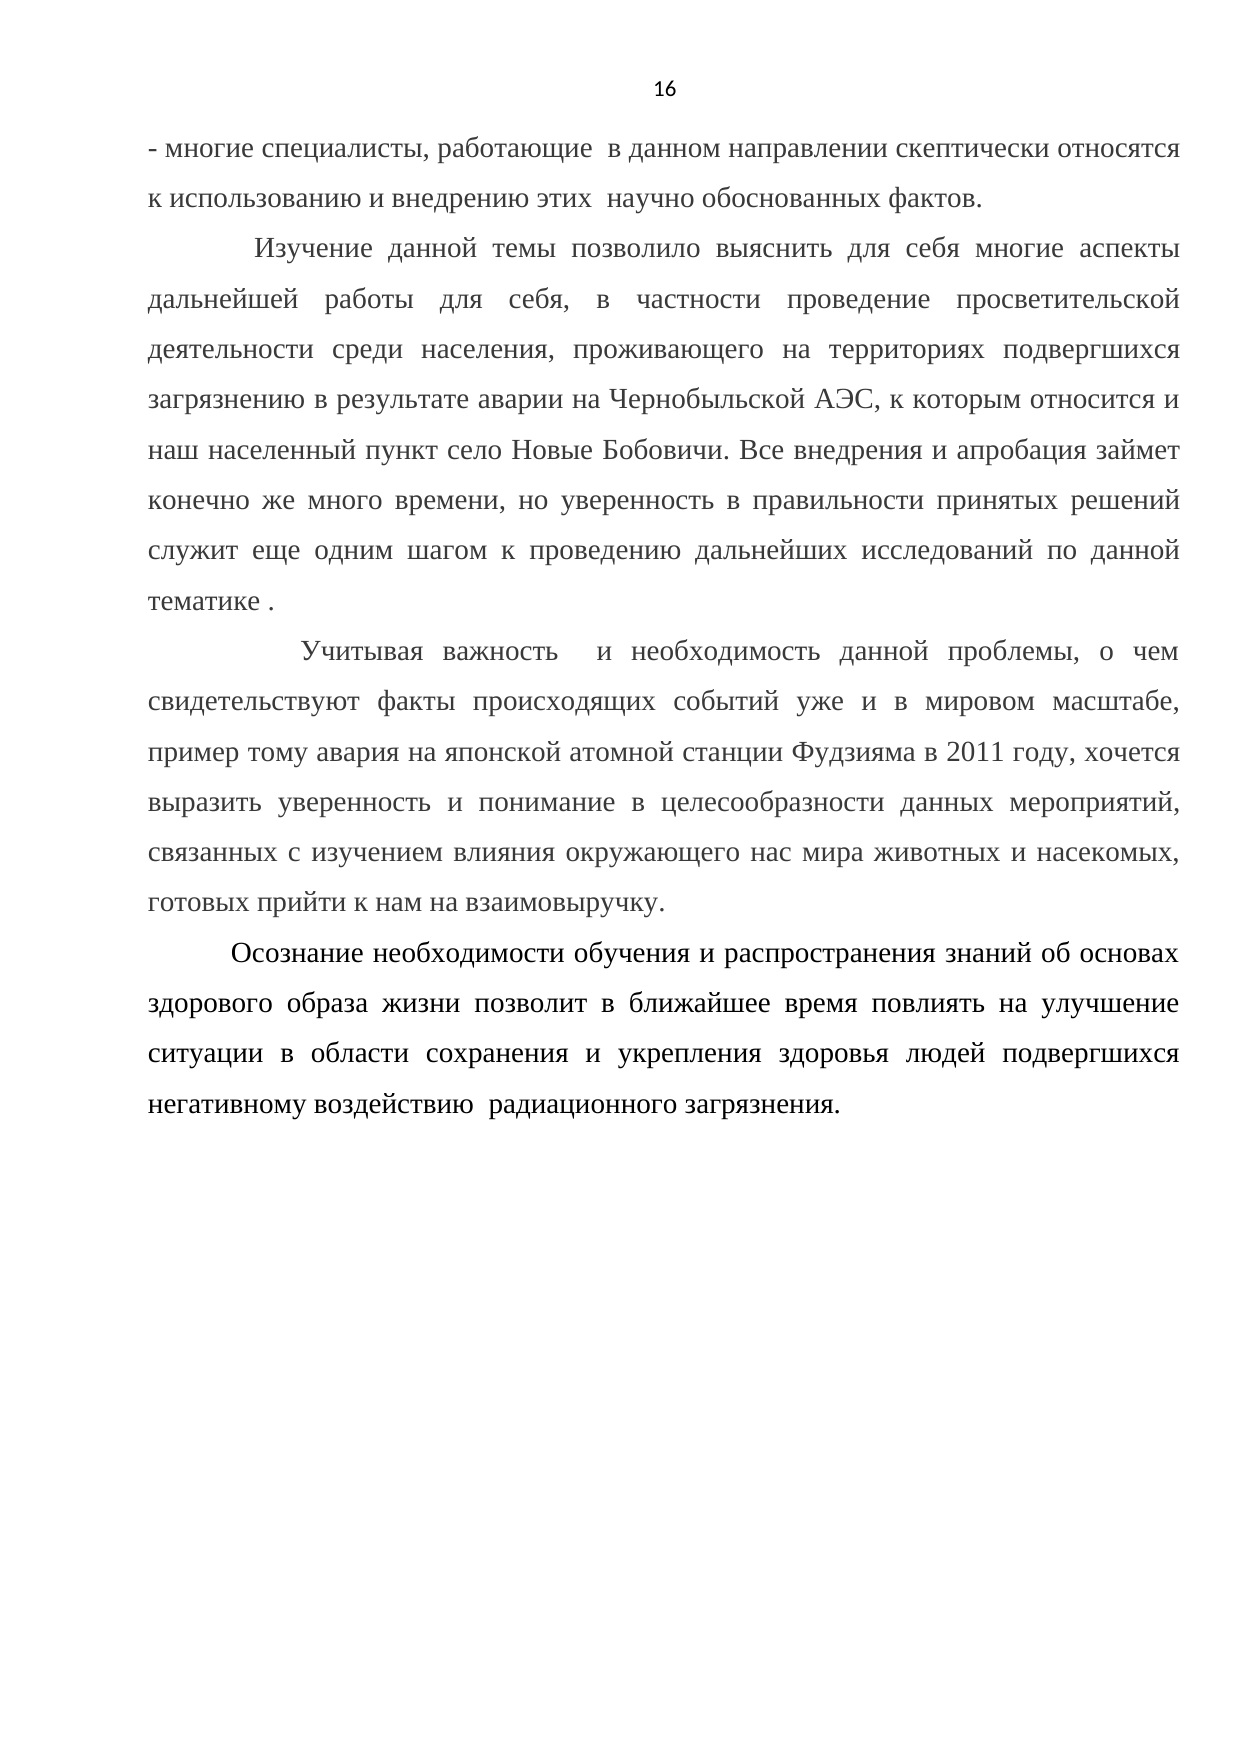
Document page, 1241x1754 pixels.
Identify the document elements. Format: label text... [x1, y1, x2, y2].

text Учитывая важность и необходимость данной проблемы, о чем свидетельствуют факты происходящих событий уже и в мировом масштабе, пример тому авария на японской атомной станции Фудзияма в 2011 году, хочется выразить уверенность и понимание в целесообразности данных мероприятий, связанных с изучением влияния окружающего нас мира животных и насекомых, готовых прийти к нам на взаимовыручку. [148, 633, 1181, 918]
text Изучение данной темы позволило выяснить для себя многие аспекты дальнейшей работы для себя, в частности проведение просветительской деятельности среди населения, проживающего на территориях подвергшихся загрязнению в результате аварии на Чернобыльской АЭС, к которым относится и наш населенный пункт село Новые Бобовичи. Все внедрения и апробация займет конечно же много времени, но уверенность в правильности принятых решений служит еще одним шагом к проведению дальнейших исследований по данной тематике . [148, 231, 1181, 616]
text Осознание необходимости обучения и распространения знаний об основах здорового образа жизни позволит в ближайшее время повлиять на улучшение ситуации в области сохранения и укрепления здоровья людей подвергшихся негативному воздействию радиационного загрязнения. [148, 935, 1181, 1119]
text - многие специалисты, работающие в данном направлении скептически относятся к использованию и внедрению этих научно обоснованных фактов. [148, 130, 1181, 214]
